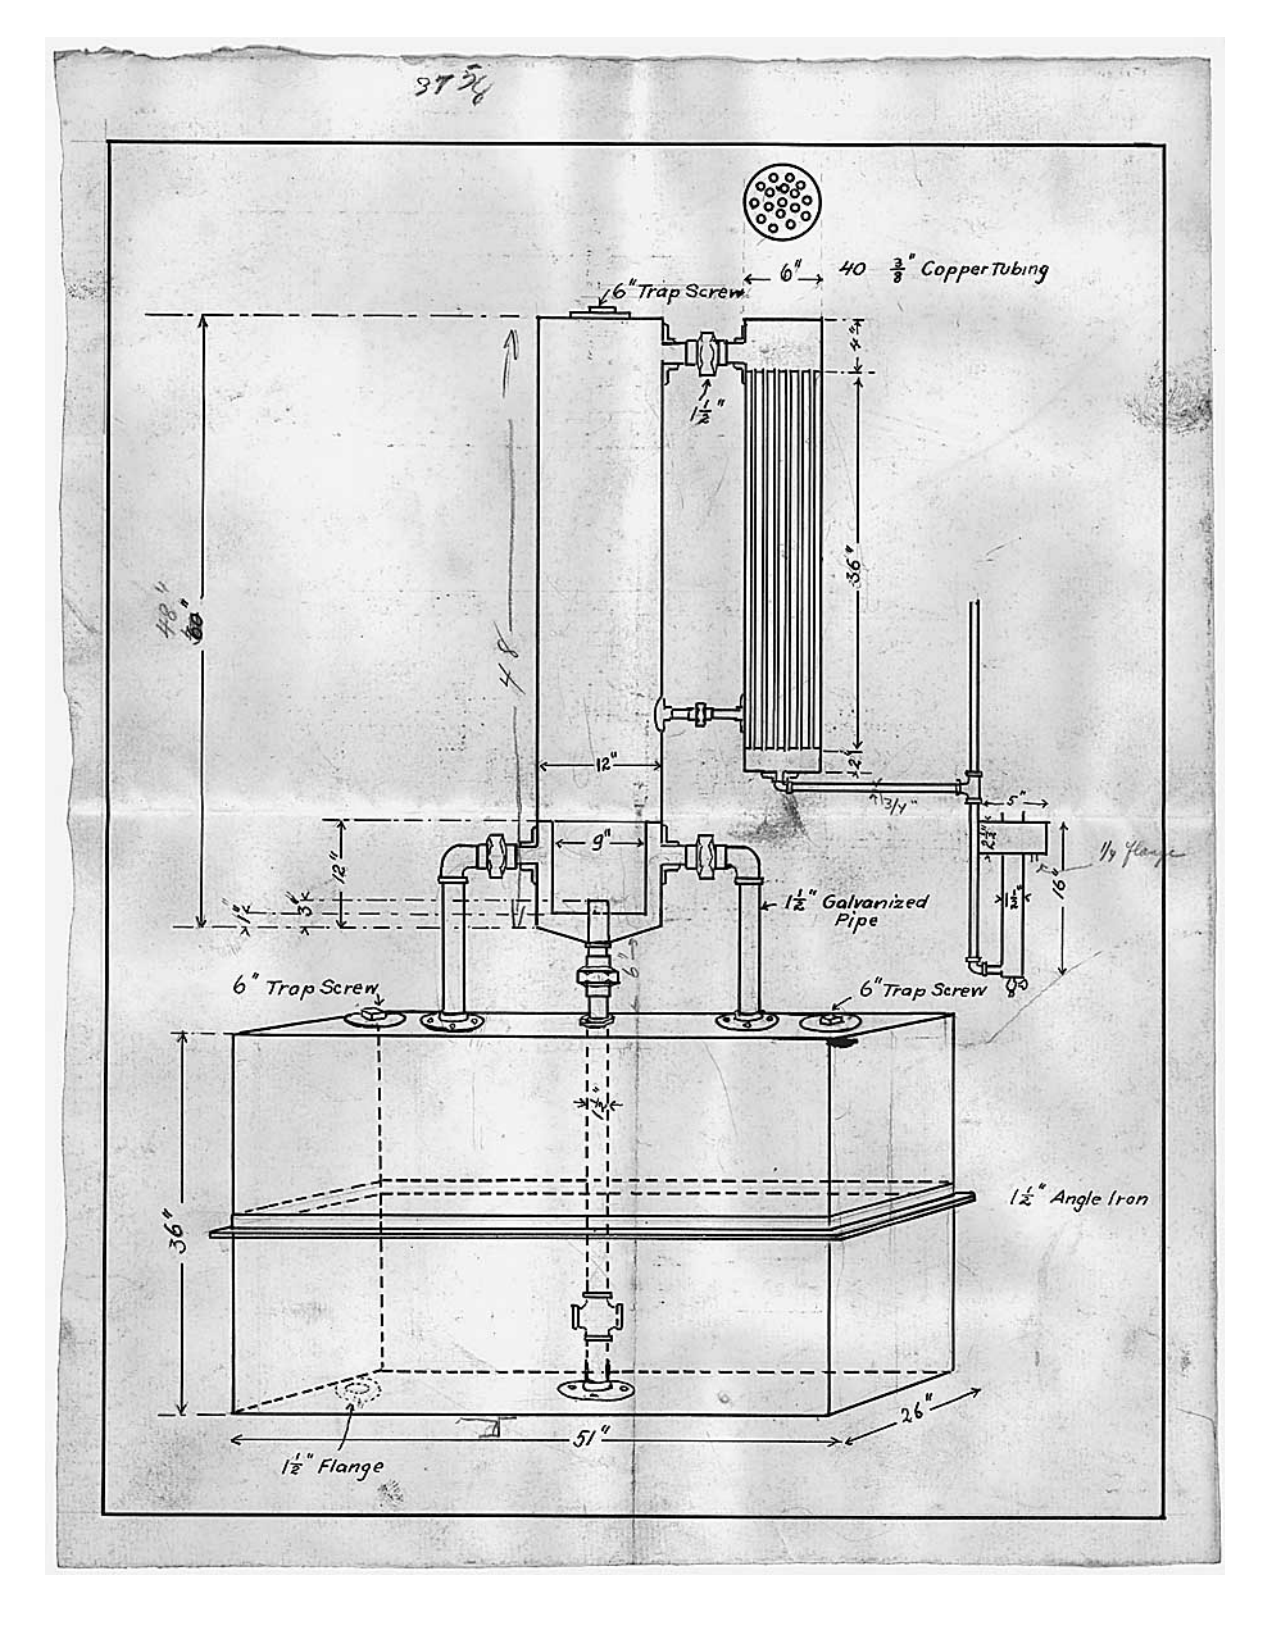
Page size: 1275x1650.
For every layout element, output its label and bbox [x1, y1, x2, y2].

picture [45, 37, 1225, 1575]
